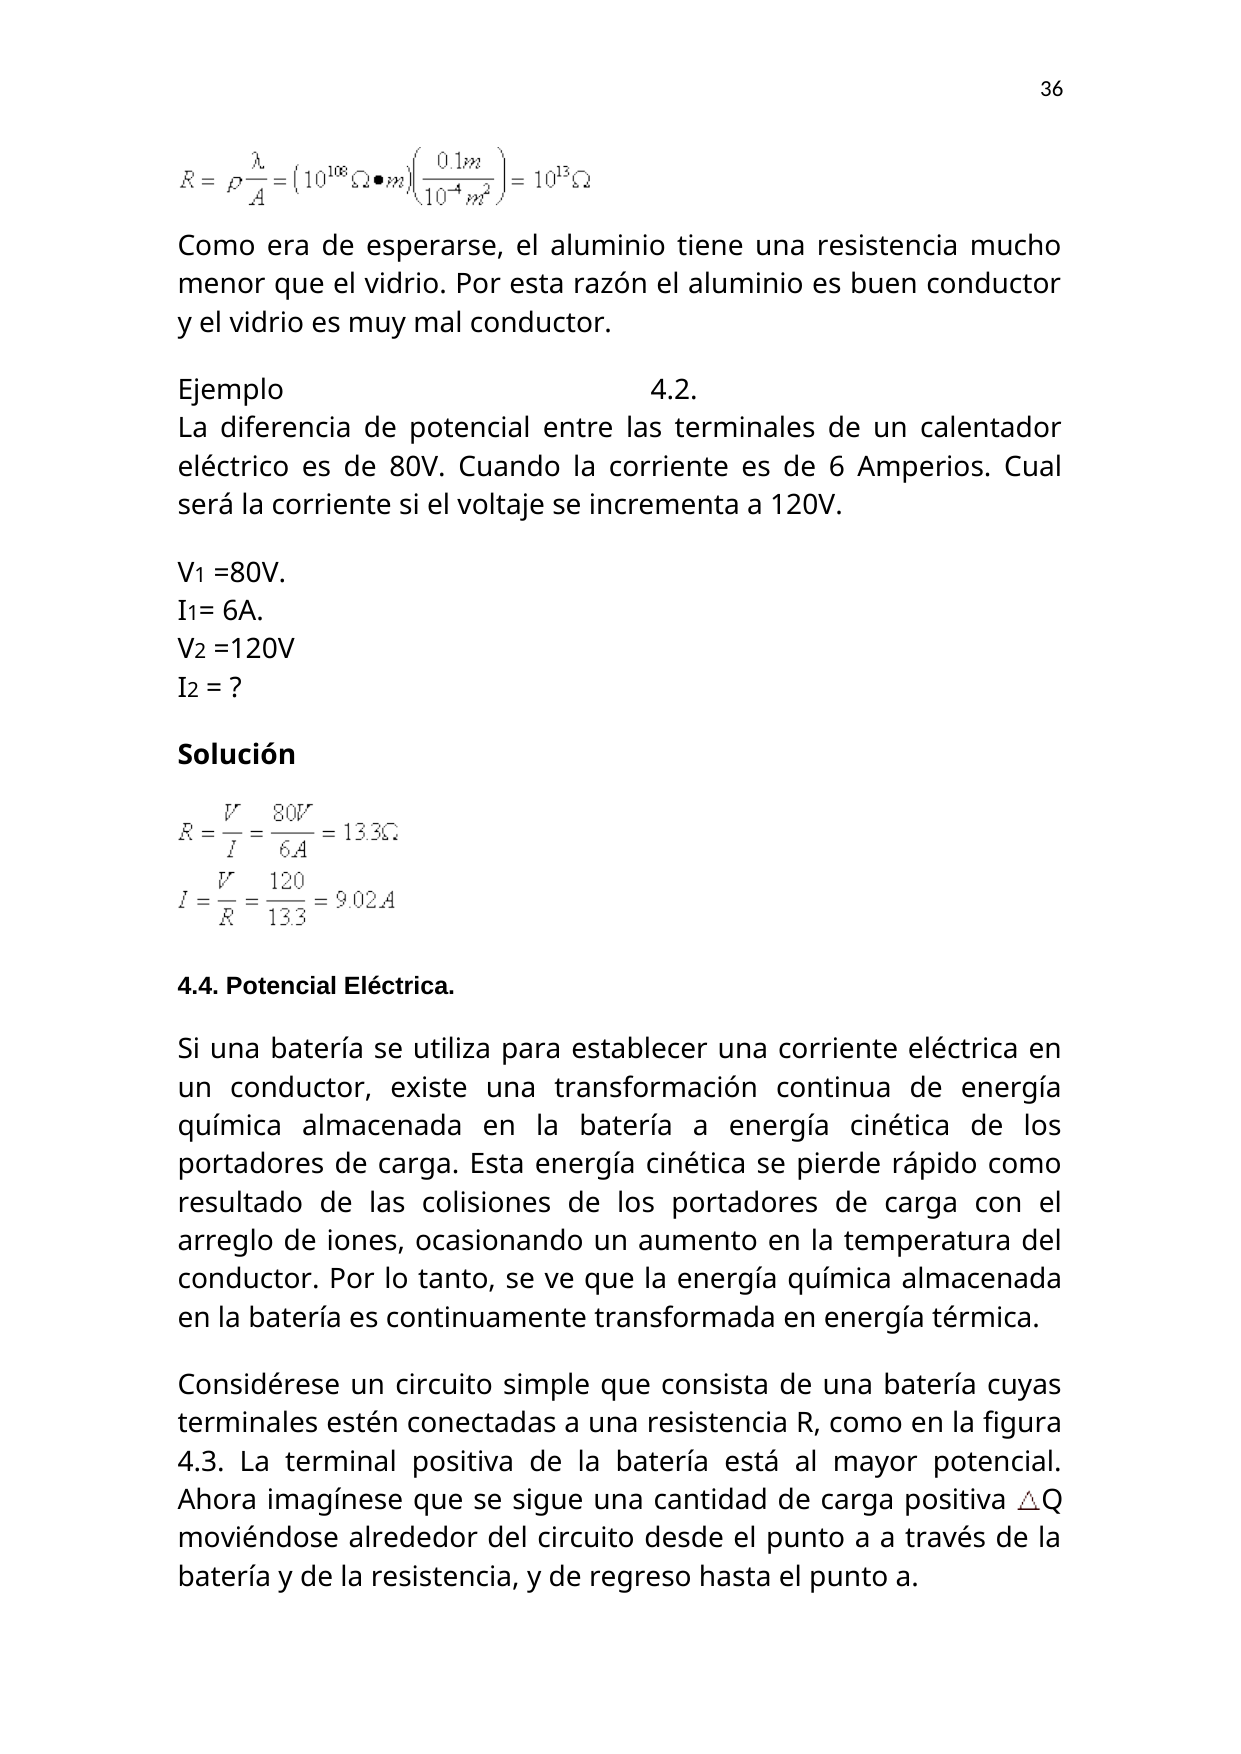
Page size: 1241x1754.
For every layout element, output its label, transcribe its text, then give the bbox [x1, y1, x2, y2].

picture [177, 147, 590, 215]
text Si una batería se utiliza para establecer una corriente eléctrica en un conductor, existe una transformación continua de energía química almacenada en la batería a energía cinética de los portadores de carga. Esta energía cinética se pierde rápido como resultado de las colisiones de los portadores de carga con el arreglo de iones, ocasionando un aumento en la temperatura del conductor. Por lo tanto, se ve que la energía química almacenada en la batería es continuamente transformada en energía térmica. [177, 1029, 1063, 1335]
text Considérese un circuito simple que consista de una batería cuyas terminales estén conectadas a una resistencia R, como en la figura 4.3. La terminal positiva de la batería está al mayor potencial. Ahora imagínese que se sigue una cantidad de carga positiva Q moviéndose alrededor del circuito desde el punto a a través de la batería y de la resistencia, y de regreso hasta el punto a. [177, 1364, 1063, 1594]
text Ejemplo 4.2. La diferencia de potencial entre las terminales de un calentador eléctrico es de 80V. Cuando la corriente es de 6 Amperios. Cual será la corriente si el voltaje se incrementa a 120V. [177, 369, 1063, 523]
picture [177, 801, 398, 932]
text Como era de esperarse, el aluminio tiene una resistencia mucho menor que el vidrio. Por esta razón el aluminio es buen conductor y el vidrio es muy mal conductor. [177, 225, 1063, 340]
text 4.4. Potencial Eléctrica. [177, 942, 1063, 999]
text V1 =80V. I1= 6A. V2 =120V I2 = ? [177, 552, 1063, 705]
picture [1017, 1486, 1042, 1510]
text Solución [177, 734, 1063, 773]
